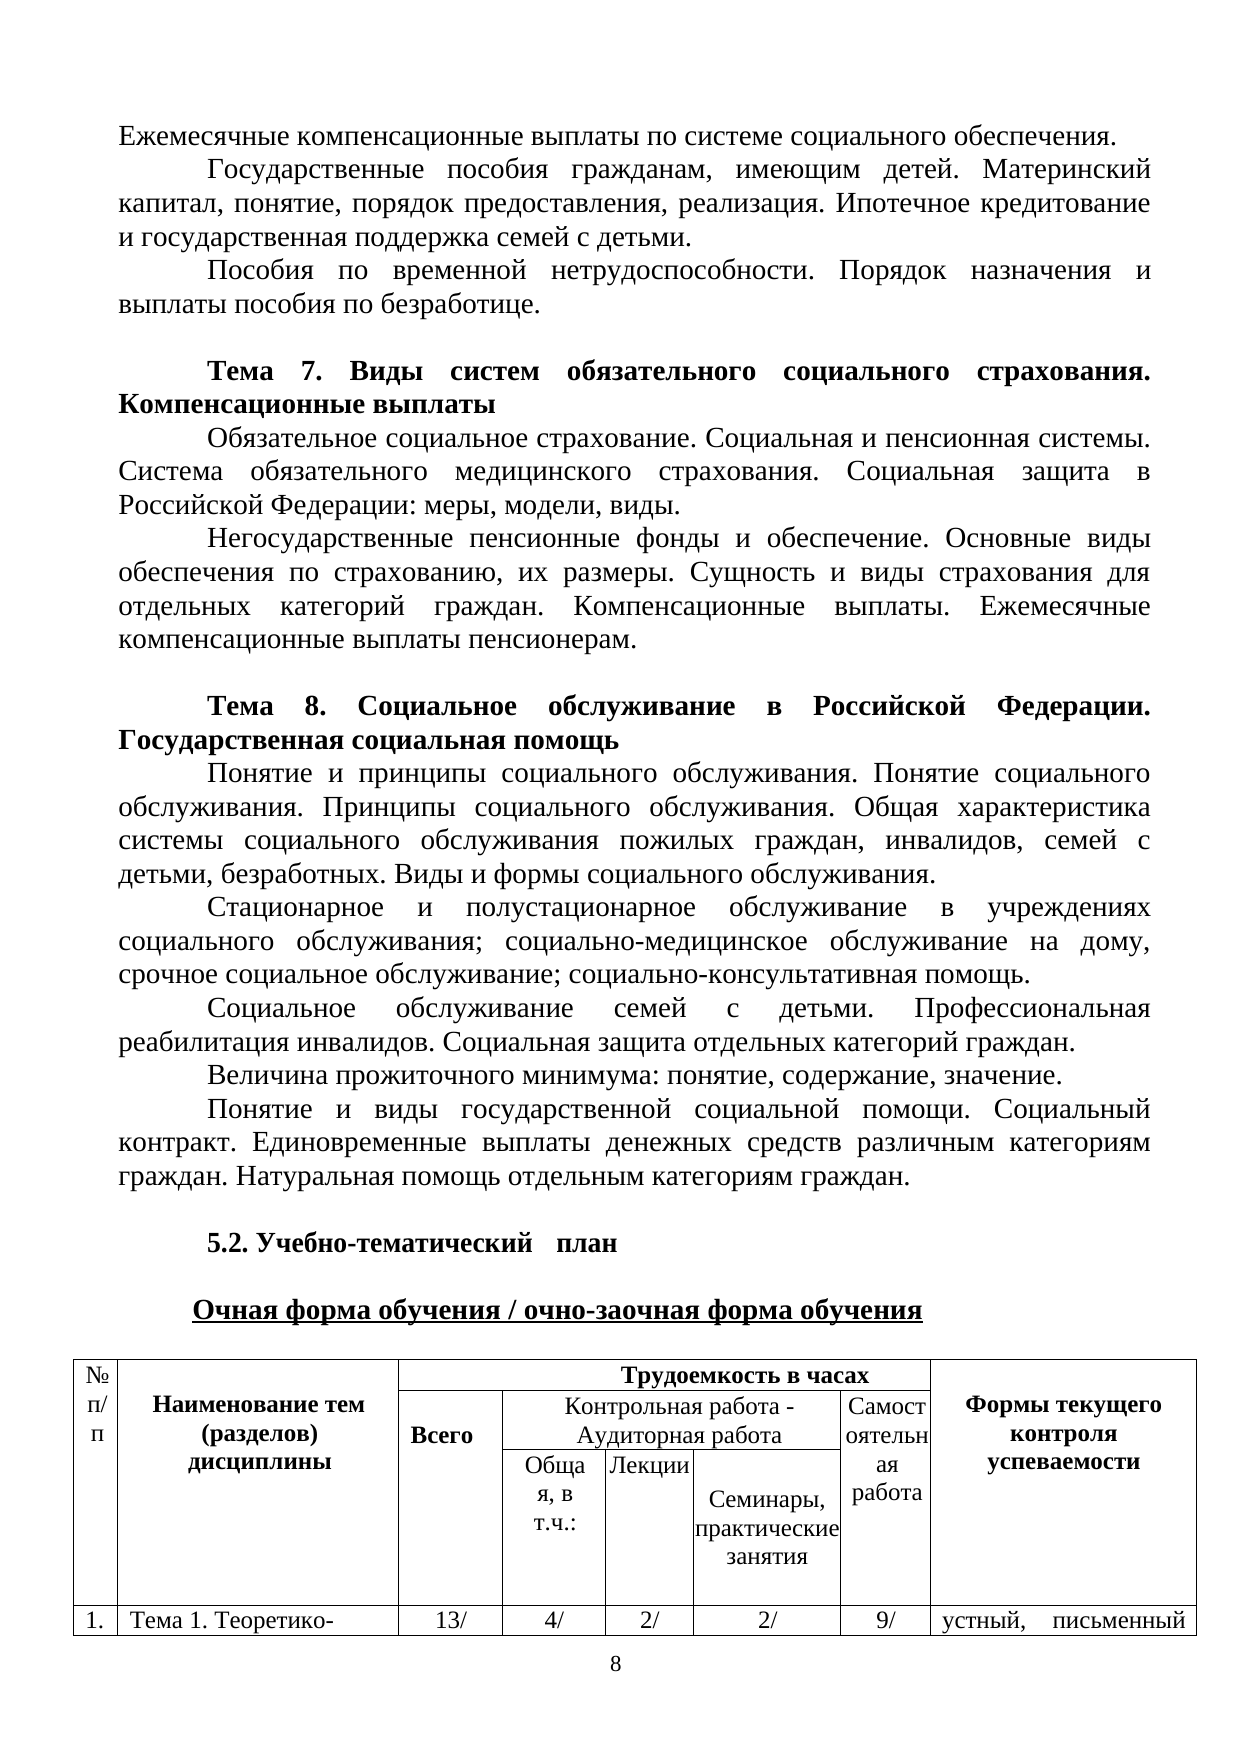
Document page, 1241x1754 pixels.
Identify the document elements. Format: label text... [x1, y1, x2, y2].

text Негосударственные пенсионные фонды и обеспечение. Основные виды обеспечения по страхованию, их размеры. Сущность и виды страхования для отдельных категорий граждан. Компенсационные выплаты. Ежемесячные компенсационные выплаты пенсионерам. [118, 521, 1152, 655]
table_cell 2/ 1 [694, 1606, 840, 1635]
table_header Трудоемкость в часах [399, 1360, 930, 1390]
text Понятие и виды государственной социальной помощи. Социальный контракт. Единовременные выплаты денежных средств различным категориям граждан. Натуральная помощь отдельным категориям граждан. [118, 1091, 1152, 1191]
table_cell Контрольная работа - Аудиторная работа [503, 1391, 840, 1449]
text Тема 8. Социальное обслуживание в Российской Федерации. Государственная социальная помощь [118, 688, 1152, 755]
table_cell 1. [74, 1606, 117, 1635]
text Величина прожиточного минимума: понятие, содержание, значение. [118, 1057, 1152, 1091]
table_cell Лекции [606, 1450, 693, 1604]
table_header Формы текущего контроля успеваемости [931, 1360, 1196, 1604]
text Стационарное и полустационарное обслуживание в учреждениях социального обслуживания; социально-медицинское обслуживание на дому, срочное социальное обслуживание; социально-консультативная помощь. [118, 889, 1152, 990]
table_cell 13/ 13 [399, 1606, 502, 1635]
table_cell Всего [399, 1391, 502, 1604]
text Социальное обслуживание семей с детьми. Профессиональная реабилитация инвалидов. Социальная защита отдельных категорий граждан. [118, 990, 1152, 1057]
text Тема 7. Виды систем обязательного социального страхования. Компенсационные выплаты [118, 353, 1152, 420]
text Обязательное социальное страхование. Социальная и пенсионная системы. Система обязательного медицинского страхования. Социальная защита в Российской Федерации: меры, модели, виды. [118, 420, 1152, 521]
table_header Наименование тем (разделов) дисциплины [118, 1360, 398, 1604]
text Понятие и принципы социального обслуживания. Понятие социального обслуживания. Принципы социального обслуживания. Общая характеристика системы социального обслуживания пожилых граждан, инвалидов, семей с детьми, безработных. Виды и формы социального обслуживания. [118, 755, 1152, 889]
text Государственные пособия гражданам, имеющим детей. Материнский капитал, понятие, порядок предоставления, реализация. Ипотечное кредитование и государственная поддержка семей с детьми. [118, 152, 1152, 252]
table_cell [118, 1606, 398, 1635]
table_cell 2/ 1 [606, 1606, 693, 1635]
table_cell 9/ 11 [841, 1606, 930, 1635]
table_cell Самост оятельн ая работа [841, 1391, 930, 1604]
subtitle 5.2. Учебно-тематический план [118, 1225, 1152, 1258]
table_cell 4/ 2 [503, 1606, 605, 1635]
text Пособия по временной нетрудоспособности. Порядок назначения и выплаты пособия по безработице. [118, 252, 1152, 319]
table_cell Обща я, в т.ч.: [503, 1450, 605, 1604]
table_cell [931, 1606, 1196, 1635]
table_cell Семинары, практические занятия [694, 1450, 840, 1604]
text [118, 118, 1152, 152]
table_header № п/ п [74, 1360, 117, 1604]
text Очная форма обучения / очно-заочная форма обучения [118, 1292, 1152, 1326]
